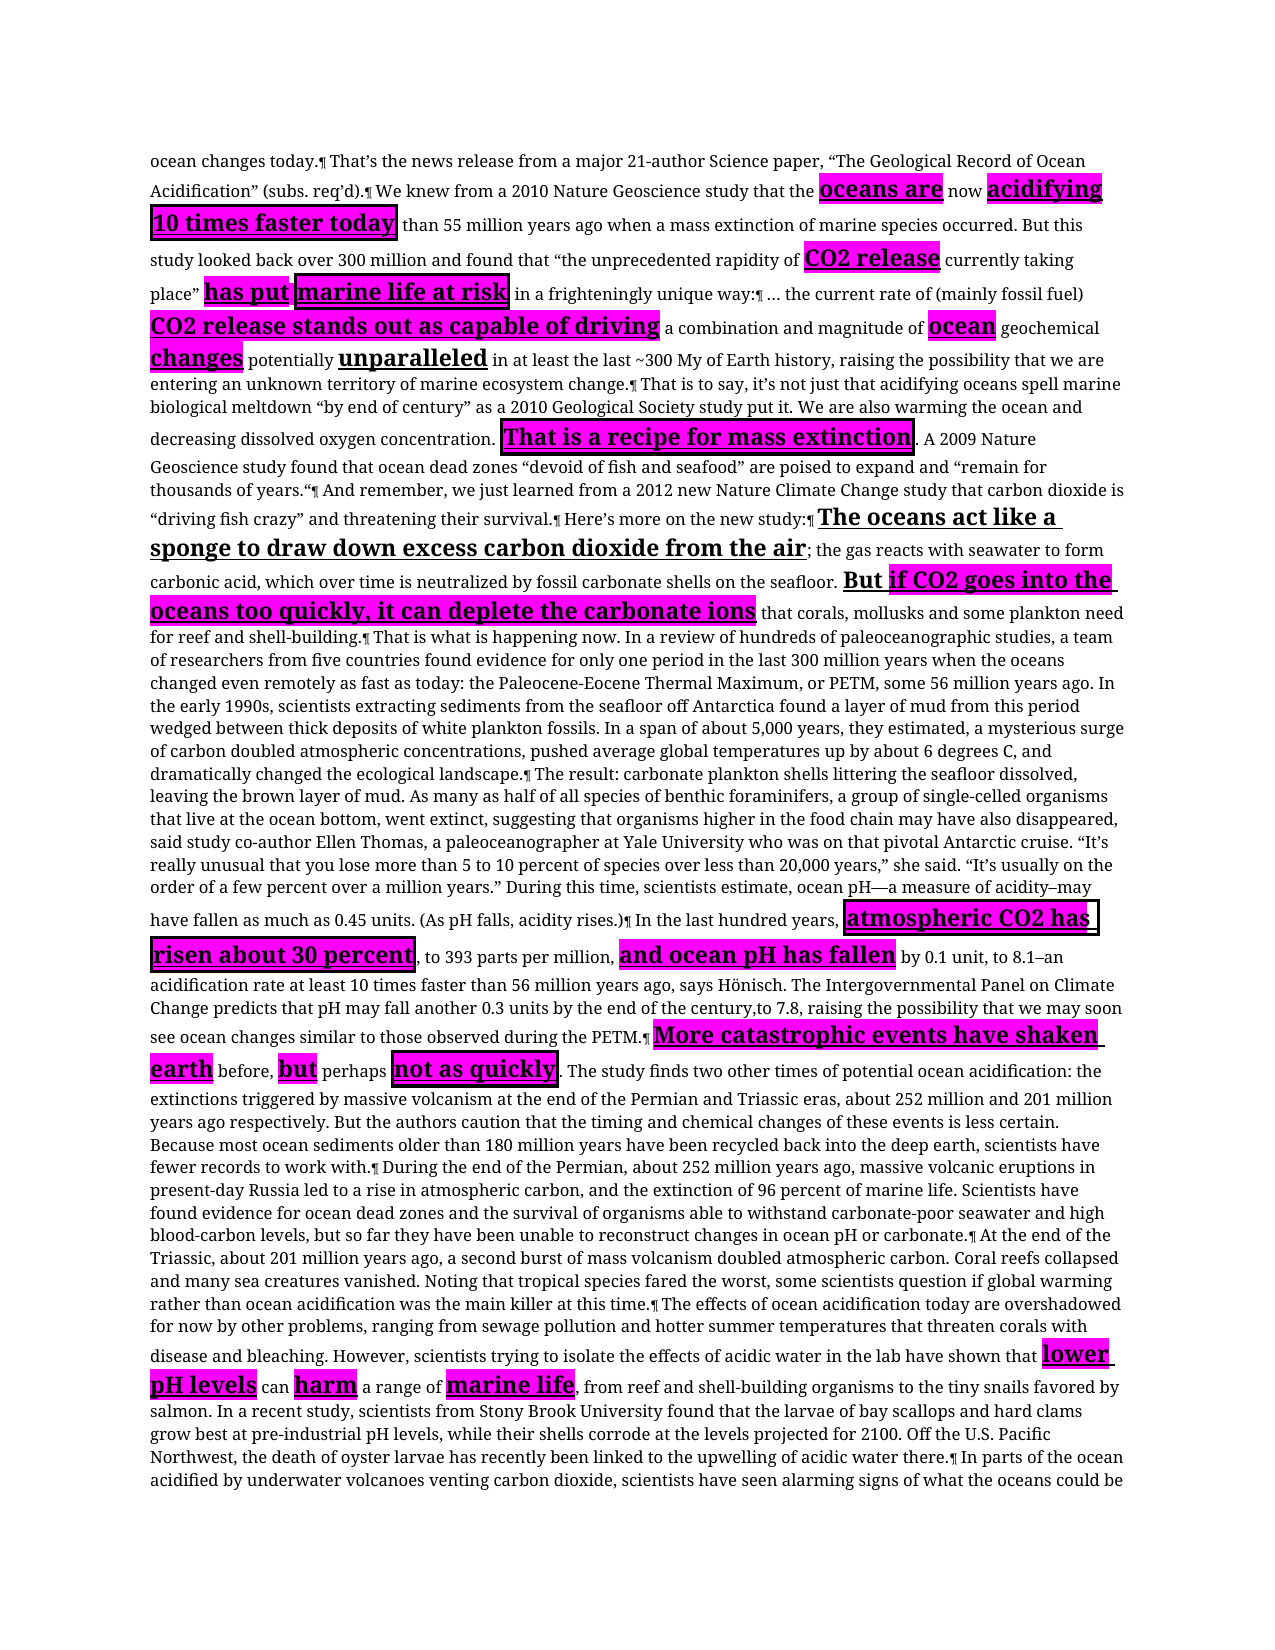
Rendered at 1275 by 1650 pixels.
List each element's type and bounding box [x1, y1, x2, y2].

text [150, 150, 1125, 1491]
